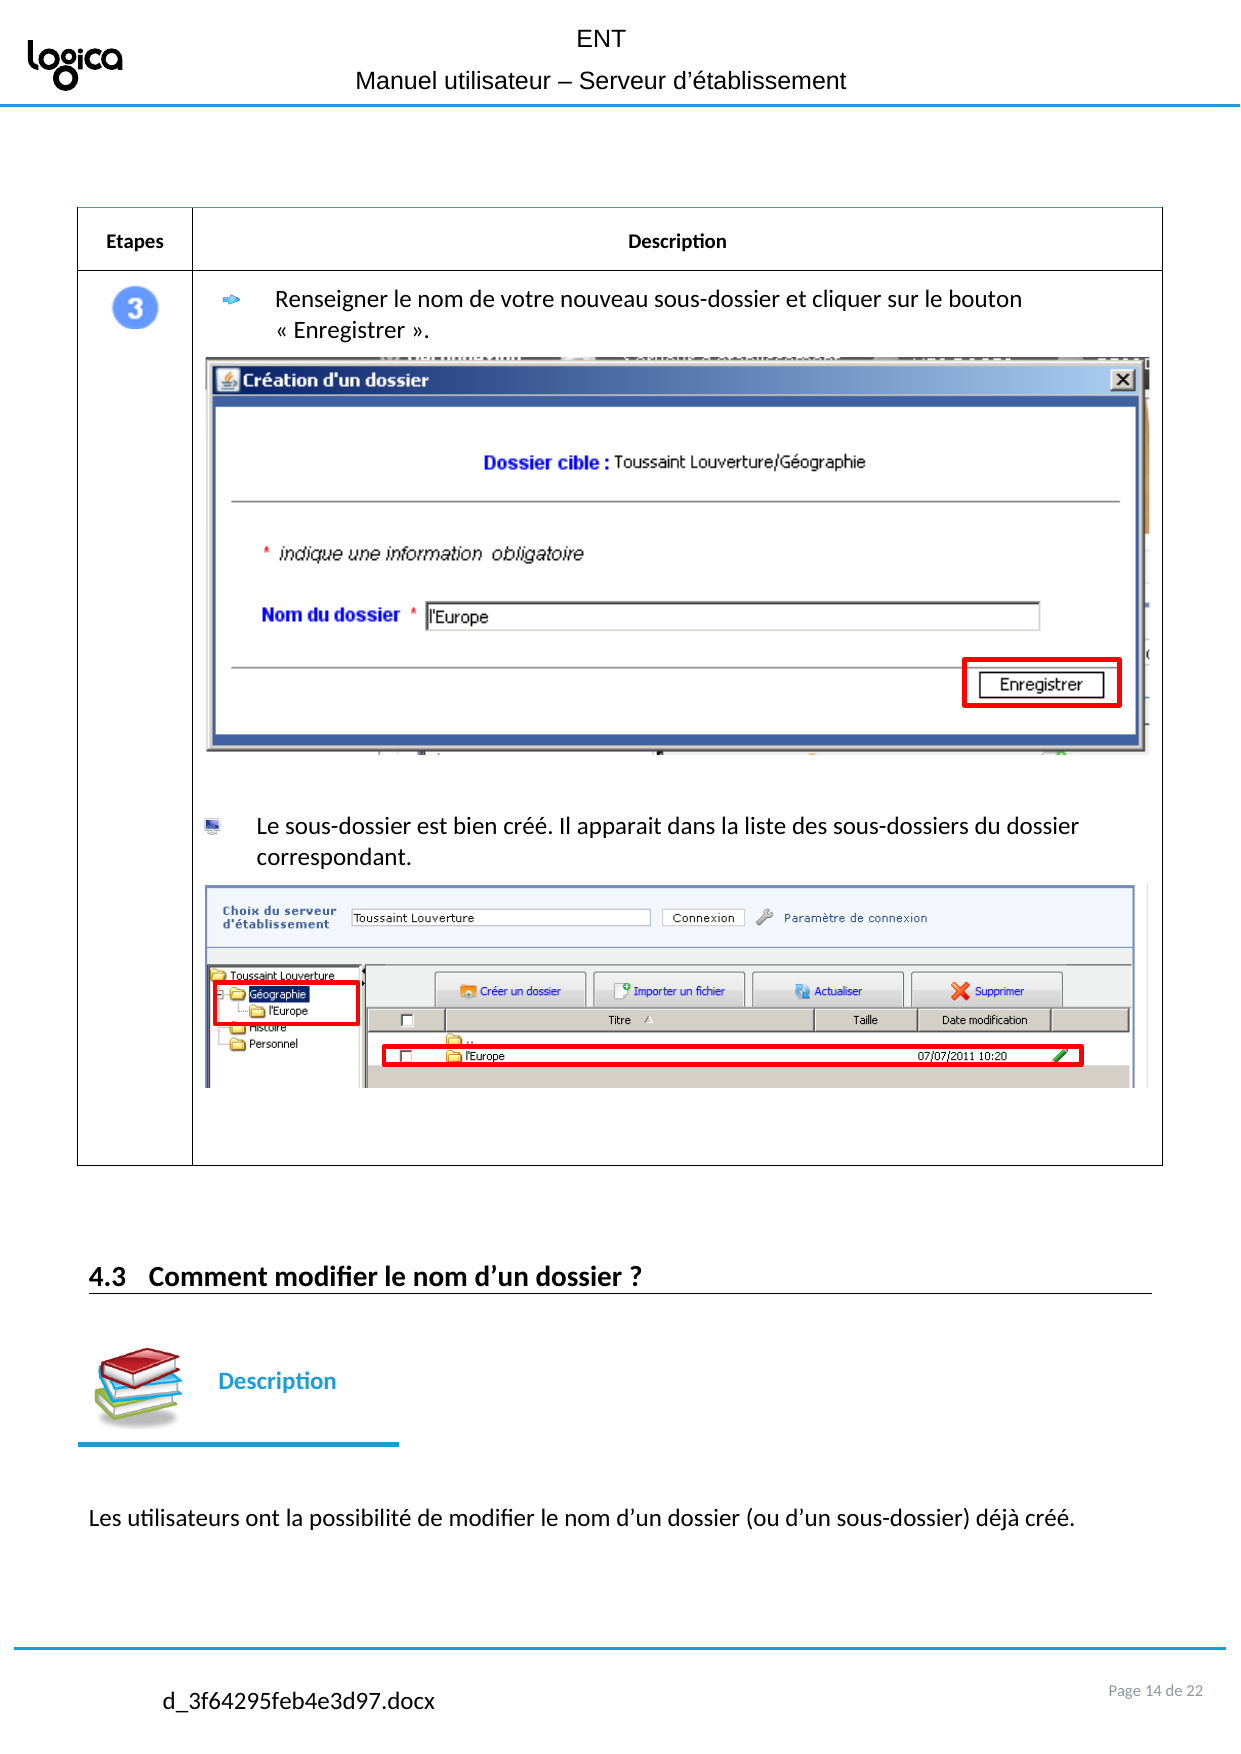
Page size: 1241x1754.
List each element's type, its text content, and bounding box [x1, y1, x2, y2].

subtitle Comment modifier le nom d’un dossier ? [89, 1266, 1152, 1293]
picture [109, 285, 162, 329]
table_header Description [193, 208, 1162, 270]
table_header Description [207, 1319, 399, 1442]
table_header [78, 1319, 207, 1442]
table_cell Renseigner le nom de votre nouveau sous-dossier et cliquer sur le bouton « Enregistrer ». Le sous-dossier est bien créé. Il apparait dans la liste des sous-dossiers du dossier correspondant. [193, 271, 1162, 1165]
text Les utilisateurs ont la possibilité de modifier le nom d’un dossier (ou d’un sous-dossier) déjà créé. [89, 1502, 1152, 1532]
picture [222, 291, 240, 308]
picture [205, 357, 1150, 755]
picture [88, 1331, 187, 1430]
picture [203, 883, 1150, 1088]
table_cell [78, 271, 192, 1165]
picture [204, 818, 221, 835]
table_header Etapes [78, 208, 192, 270]
